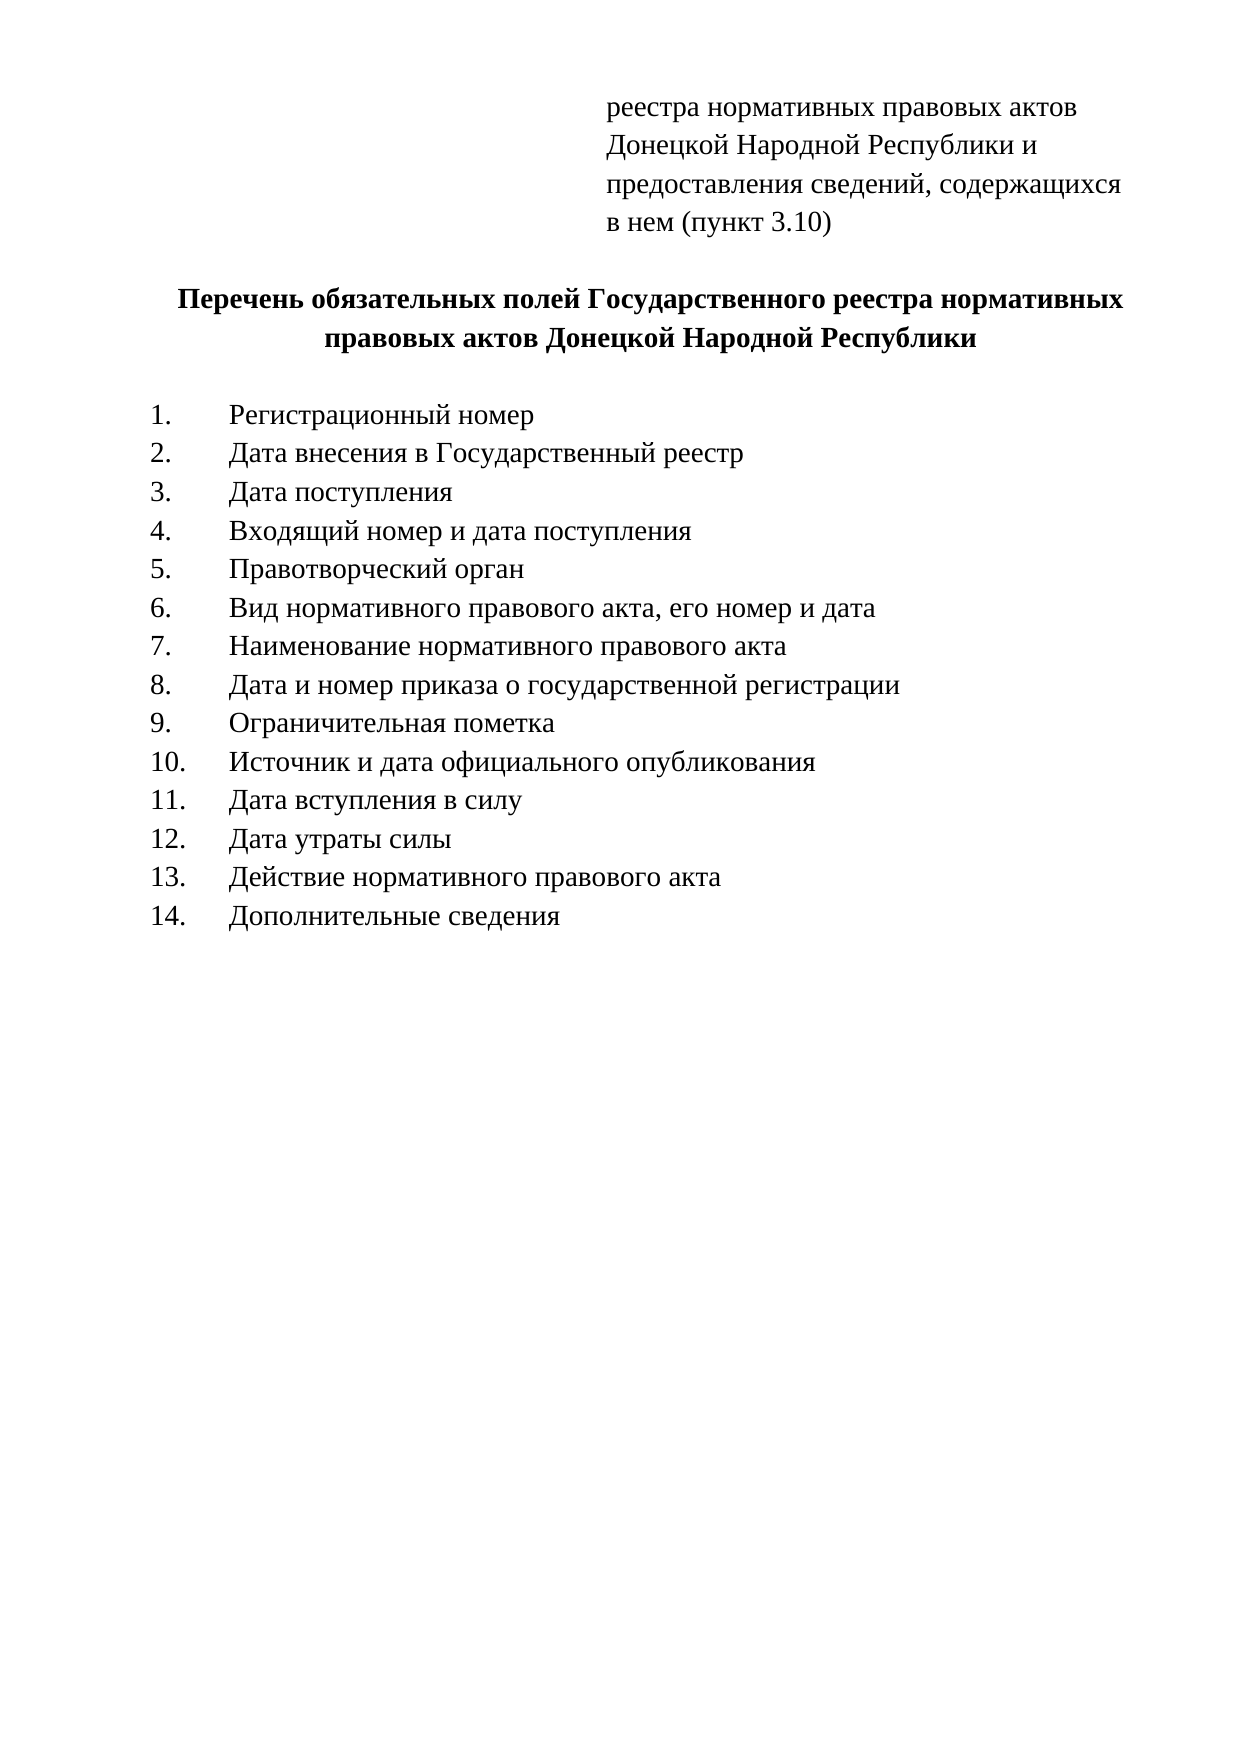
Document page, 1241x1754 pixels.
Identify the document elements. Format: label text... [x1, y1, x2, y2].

list Дополнительные сведения [150, 898, 1152, 932]
list Правотворческий орган [150, 551, 1152, 585]
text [606, 89, 1127, 238]
list Наименование нормативного правового акта [150, 628, 1152, 662]
list Дата утраты силы [150, 821, 1152, 854]
text Перечень обязательных полей Государственного реестра нормативных правовых актов Донецкой Народной Республики [150, 281, 1152, 353]
list Дата внесения в Государственный реестр [150, 436, 1152, 469]
list Дата и номер приказа о государственной регистрации [150, 667, 1152, 700]
list Вид нормативного правового акта, его номер и дата [150, 590, 1152, 623]
list Регистрационный номер [150, 397, 1152, 431]
list Входящий номер и дата поступления [150, 513, 1152, 546]
list Источник и дата официального опубликования [150, 744, 1152, 777]
list Дата вступления в силу [150, 782, 1152, 816]
list Дата поступления [150, 474, 1152, 508]
list Действие нормативного правового акта [150, 859, 1152, 893]
list Ограничительная пометка [150, 705, 1152, 739]
